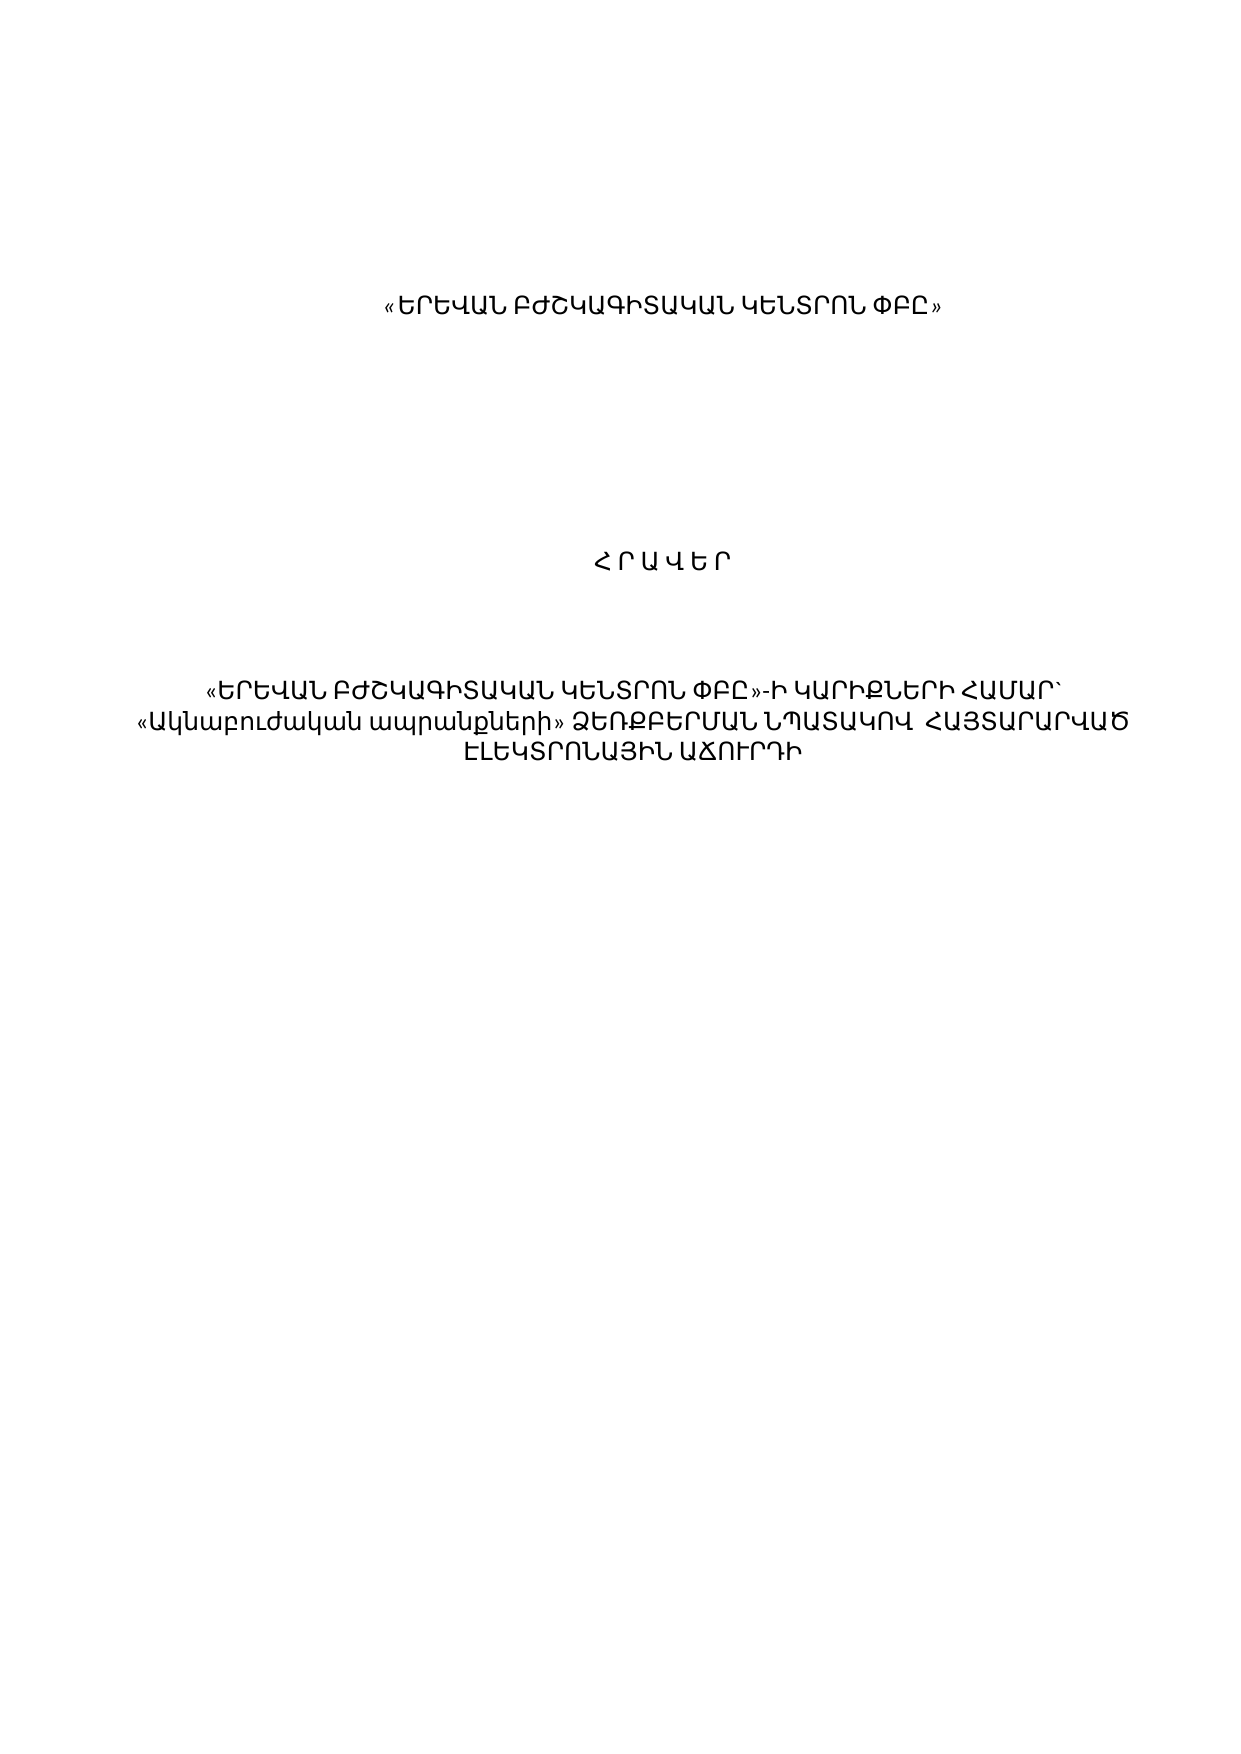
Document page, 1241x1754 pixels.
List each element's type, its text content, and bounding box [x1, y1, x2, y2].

text « ԵՐԵՎԱՆ ԲԺՇԿԱԳԻՏԱԿԱՆ ԿԵՆՏՐՈՆ ՓԲԸ» [94, 290, 1172, 321]
text Հ Ր Ա Վ Ե Ր [94, 546, 1172, 577]
text «ԵՐԵՎԱՆ ԲԺՇԿԱԳԻՏԱԿԱՆ ԿԵՆՏՐՈՆ ՓԲԸ»-Ի ԿԱՐԻՔՆԵՐԻ ՀԱՄԱՐ` «Ակնաբուժական ապրանքների» ՁԵՌՔԲԵՐՄԱՆ ՆՊԱՏԱԿՈՎ ՀԱՅՏԱՐԱՐՎԱԾ ԷԼԵԿՏՐՈՆԱՅԻՆ ԱՃՈՒՐԴԻ [94, 676, 1172, 767]
